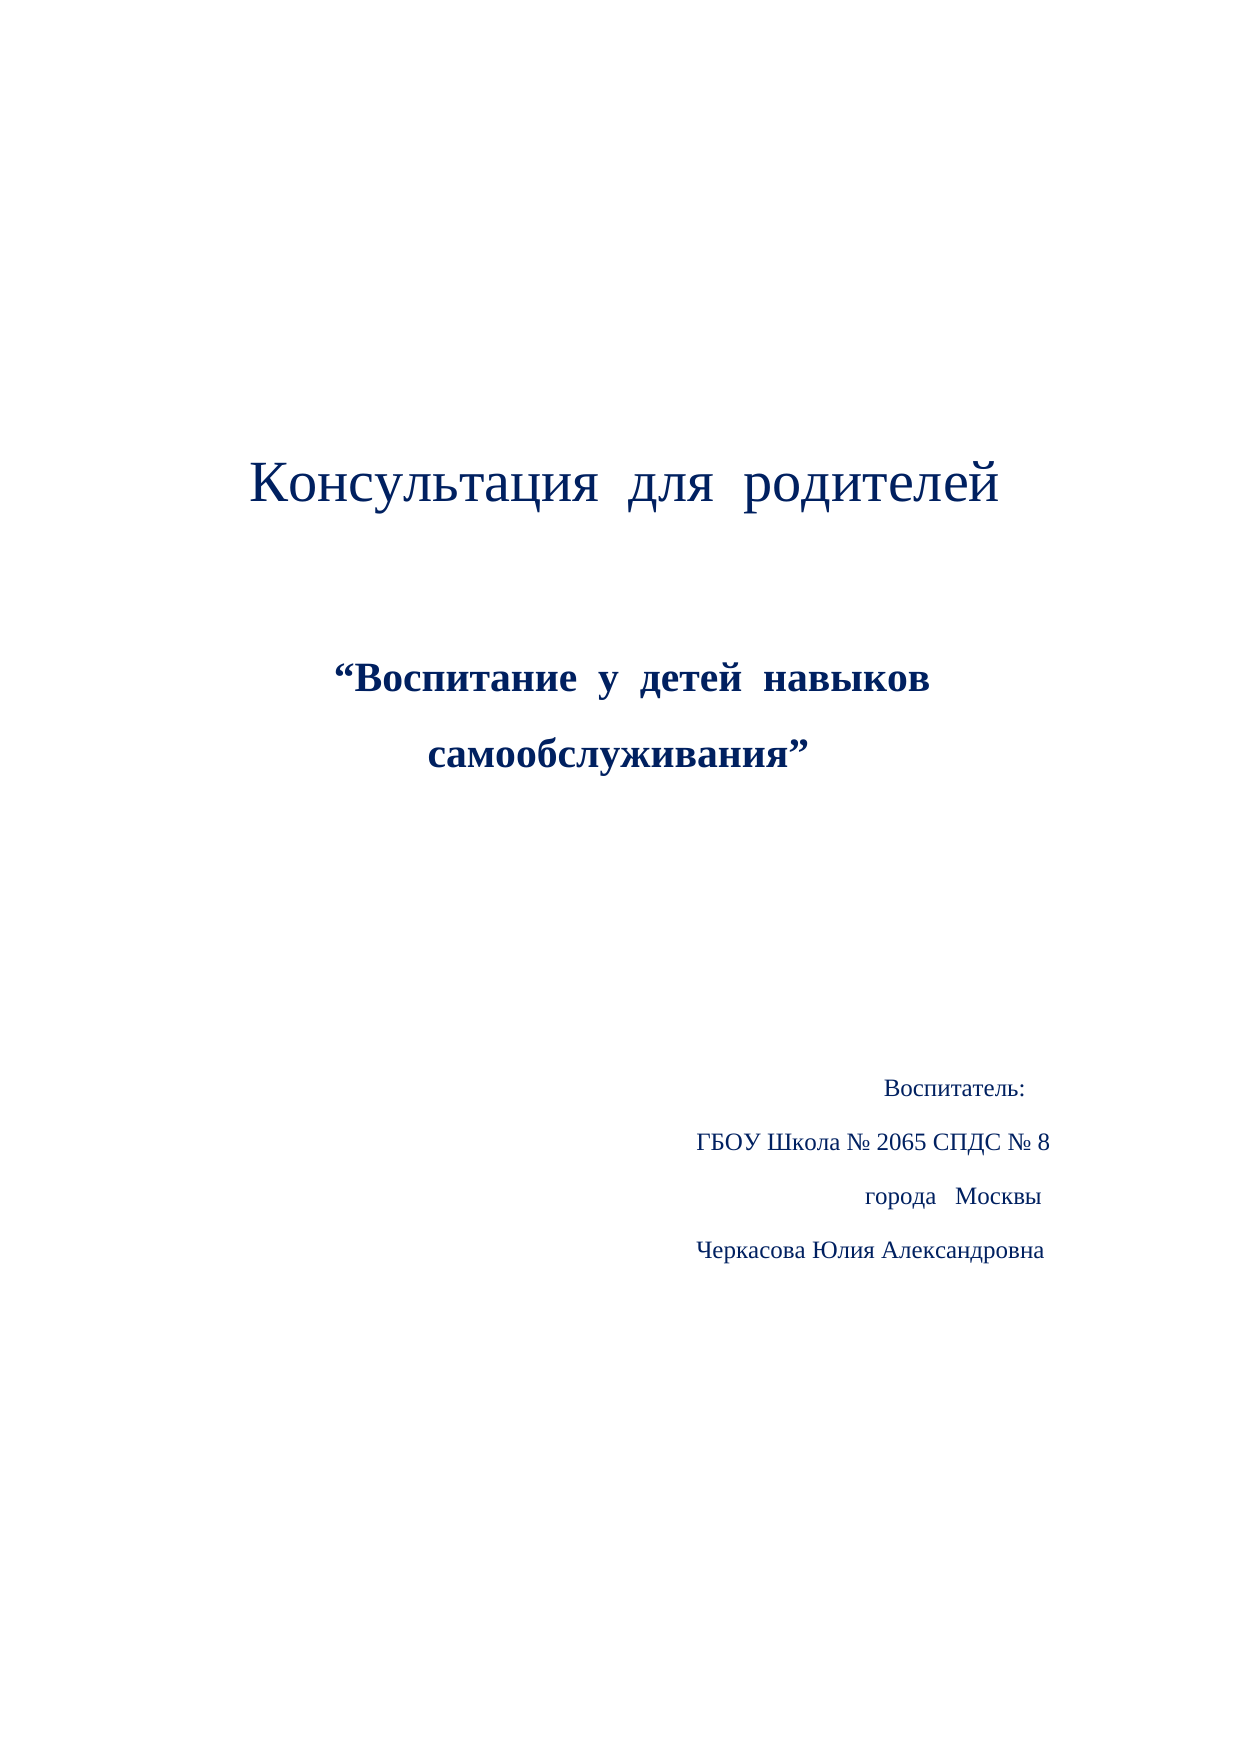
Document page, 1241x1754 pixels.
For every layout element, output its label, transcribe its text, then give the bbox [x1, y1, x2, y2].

text Воспитатель: [177, 1073, 1063, 1102]
text Консультация для родителей [177, 446, 1063, 513]
text cамообслуживания” [177, 728, 1063, 776]
text Черкасова Юлия Александровна [177, 1235, 1063, 1263]
text “Воспитание у детей навыков [177, 652, 1063, 700]
text ГБОУ Школа № 2065 СПДС № 8 [177, 1127, 1063, 1156]
text города Москвы [177, 1181, 1063, 1210]
